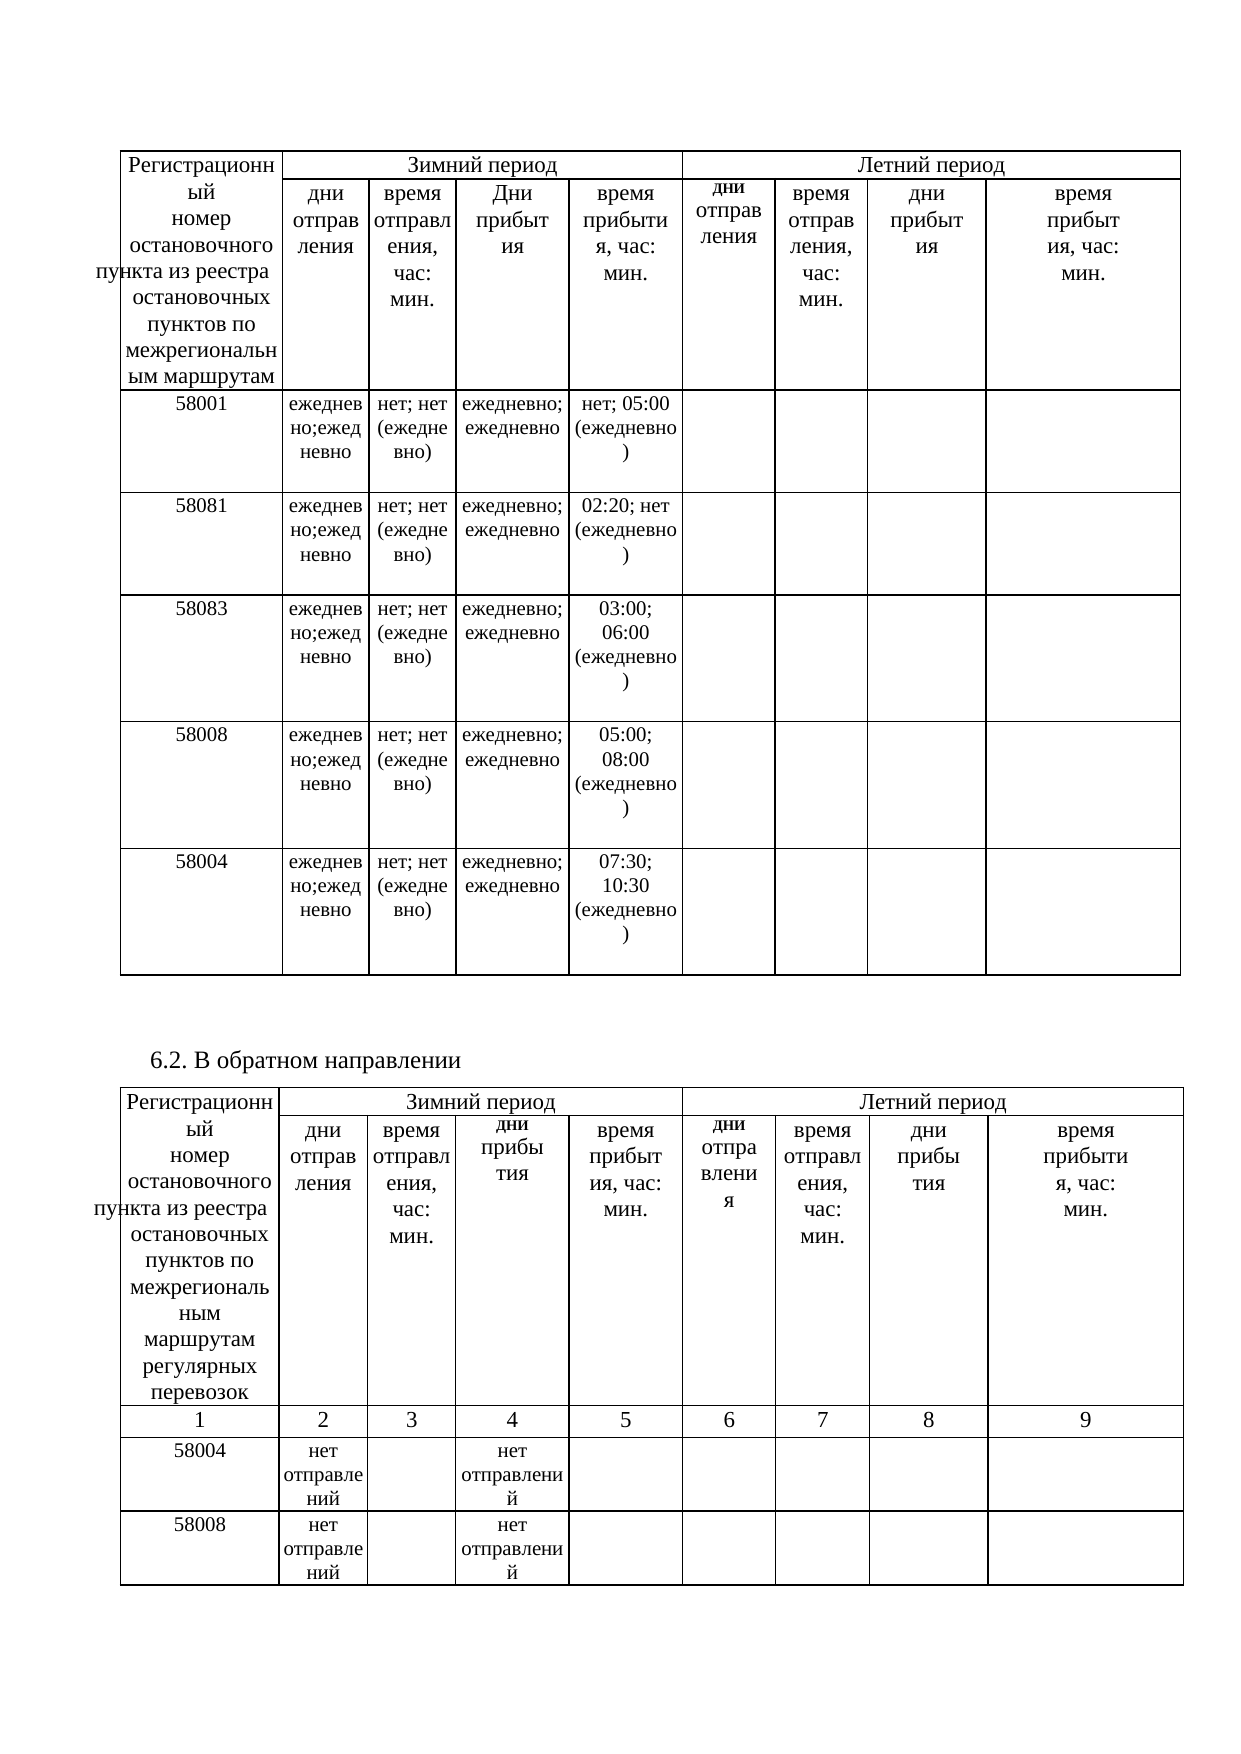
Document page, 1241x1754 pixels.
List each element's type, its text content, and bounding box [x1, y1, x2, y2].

table_cell [987, 722, 1180, 847]
table_cell [570, 1512, 682, 1584]
table_cell [989, 1438, 1183, 1510]
table_cell 7 [776, 1406, 869, 1436]
table_cell 3 [368, 1406, 455, 1436]
table_cell ДНИ отправ ления [683, 180, 774, 389]
table_cell ежедневно;ежедневно [457, 493, 568, 594]
table_cell дни отправ ления [283, 180, 368, 389]
table_cell ежедневно;ежедневно [457, 596, 568, 721]
table_cell нет отправлений [456, 1438, 568, 1510]
table_cell ежедневно;ежедневно [283, 596, 368, 721]
table_cell время прибыти я, час: мин. [570, 180, 682, 389]
table_cell 58008 [121, 1512, 278, 1584]
table_cell время прибыти я, час: мин. [989, 1116, 1183, 1404]
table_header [121, 1088, 278, 1404]
table_cell ежедневно;ежедневно [457, 391, 568, 492]
table_cell [868, 493, 985, 594]
table_header Зимний период [283, 152, 682, 178]
table_cell нет; нет (ежедневно) [370, 722, 455, 847]
table_cell 58001 [121, 391, 282, 492]
table_cell время прибыт ия, час: мин. [570, 1116, 682, 1404]
table_header Летний период [683, 1088, 1183, 1115]
table_cell 58004 [121, 849, 282, 974]
table_cell ежедневно;ежедневно [283, 722, 368, 847]
table_cell ежедневно;ежедневно [283, 391, 368, 492]
table_header Летний период [683, 152, 1180, 178]
table_cell [683, 596, 774, 721]
table_cell ежедневно;ежедневно [283, 493, 368, 594]
table_cell [683, 722, 774, 847]
table_cell ДНИ отпра влени я [683, 1116, 775, 1404]
table_cell [987, 493, 1180, 594]
table_cell [776, 722, 867, 847]
table_cell [776, 1438, 869, 1510]
table_cell нет; нет (ежедневно) [370, 493, 455, 594]
table_cell [868, 391, 985, 492]
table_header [121, 152, 282, 389]
table_cell 58083 [121, 596, 282, 721]
table_cell 5 [570, 1406, 682, 1436]
table_cell [870, 1512, 987, 1584]
table_cell нет; нет (ежедневно) [370, 391, 455, 492]
table_cell 58004 [121, 1438, 278, 1510]
table_cell 9 [989, 1406, 1183, 1436]
table_cell [776, 596, 867, 721]
table_cell время прибыт ия, час: мин. [987, 180, 1180, 389]
table_cell нет отправлений [280, 1512, 367, 1584]
table_cell [989, 1512, 1183, 1584]
table_cell Дни прибыт ия [457, 180, 568, 389]
table_cell 8 [870, 1406, 987, 1436]
table_cell [868, 596, 985, 721]
table_cell [987, 391, 1180, 492]
table_cell 2 [280, 1406, 367, 1436]
table_cell [868, 722, 985, 847]
table_cell нет; нет (ежедневно) [370, 596, 455, 721]
table_cell [368, 1438, 455, 1510]
table_cell [987, 596, 1180, 721]
table_cell [683, 493, 774, 594]
table_cell время отправл ения, час: мин. [368, 1116, 455, 1404]
table_cell дни прибы тия [870, 1116, 987, 1404]
table_cell [570, 1438, 682, 1510]
table_cell 03:00; 06:00 (ежедневно) [570, 596, 682, 721]
table_cell 4 [456, 1406, 568, 1436]
table_cell [870, 1438, 987, 1510]
table_cell 1 [121, 1406, 278, 1436]
table_cell 02:20; нет (ежедневно) [570, 493, 682, 594]
table_cell нет; 05:00 (ежедневно) [570, 391, 682, 492]
table_cell дни отправ ления [280, 1116, 367, 1404]
table_cell время отправл ения, час: мин. [776, 1116, 869, 1404]
table_cell время отправ ления, час: мин. [776, 180, 867, 389]
table_cell ежедневно;ежедневно [457, 722, 568, 847]
table_cell время отправл ения, час: мин. [370, 180, 455, 389]
table_cell 58008 [121, 722, 282, 847]
table_cell [776, 1512, 869, 1584]
table_cell 07:30; 10:30 (ежедневно) [570, 849, 682, 974]
table_cell нет отправлений [456, 1512, 568, 1584]
table_cell [683, 1438, 775, 1510]
table_cell [368, 1512, 455, 1584]
table_cell [776, 391, 867, 492]
table_cell нет отправлений [280, 1438, 367, 1510]
table_cell [776, 849, 867, 974]
table_cell нет; нет (ежедневно) [370, 849, 455, 974]
text 6.2. В обратном направлении [150, 1046, 1090, 1074]
table_cell [776, 493, 867, 594]
table_cell 58081 [121, 493, 282, 594]
table_cell [683, 1512, 775, 1584]
table_header Зимний период [280, 1088, 682, 1115]
table_cell ДНИ прибы тия [456, 1116, 568, 1404]
table_cell дни прибыт ия [868, 180, 985, 389]
table_cell [987, 849, 1180, 974]
table_cell ежедневно;ежедневно [457, 849, 568, 974]
table_cell [683, 849, 774, 974]
table_cell [683, 391, 774, 492]
table_cell 05:00; 08:00 (ежедневно) [570, 722, 682, 847]
table_cell [868, 849, 985, 974]
table_cell ежедневно;ежедневно [283, 849, 368, 974]
table_cell 6 [683, 1406, 775, 1436]
